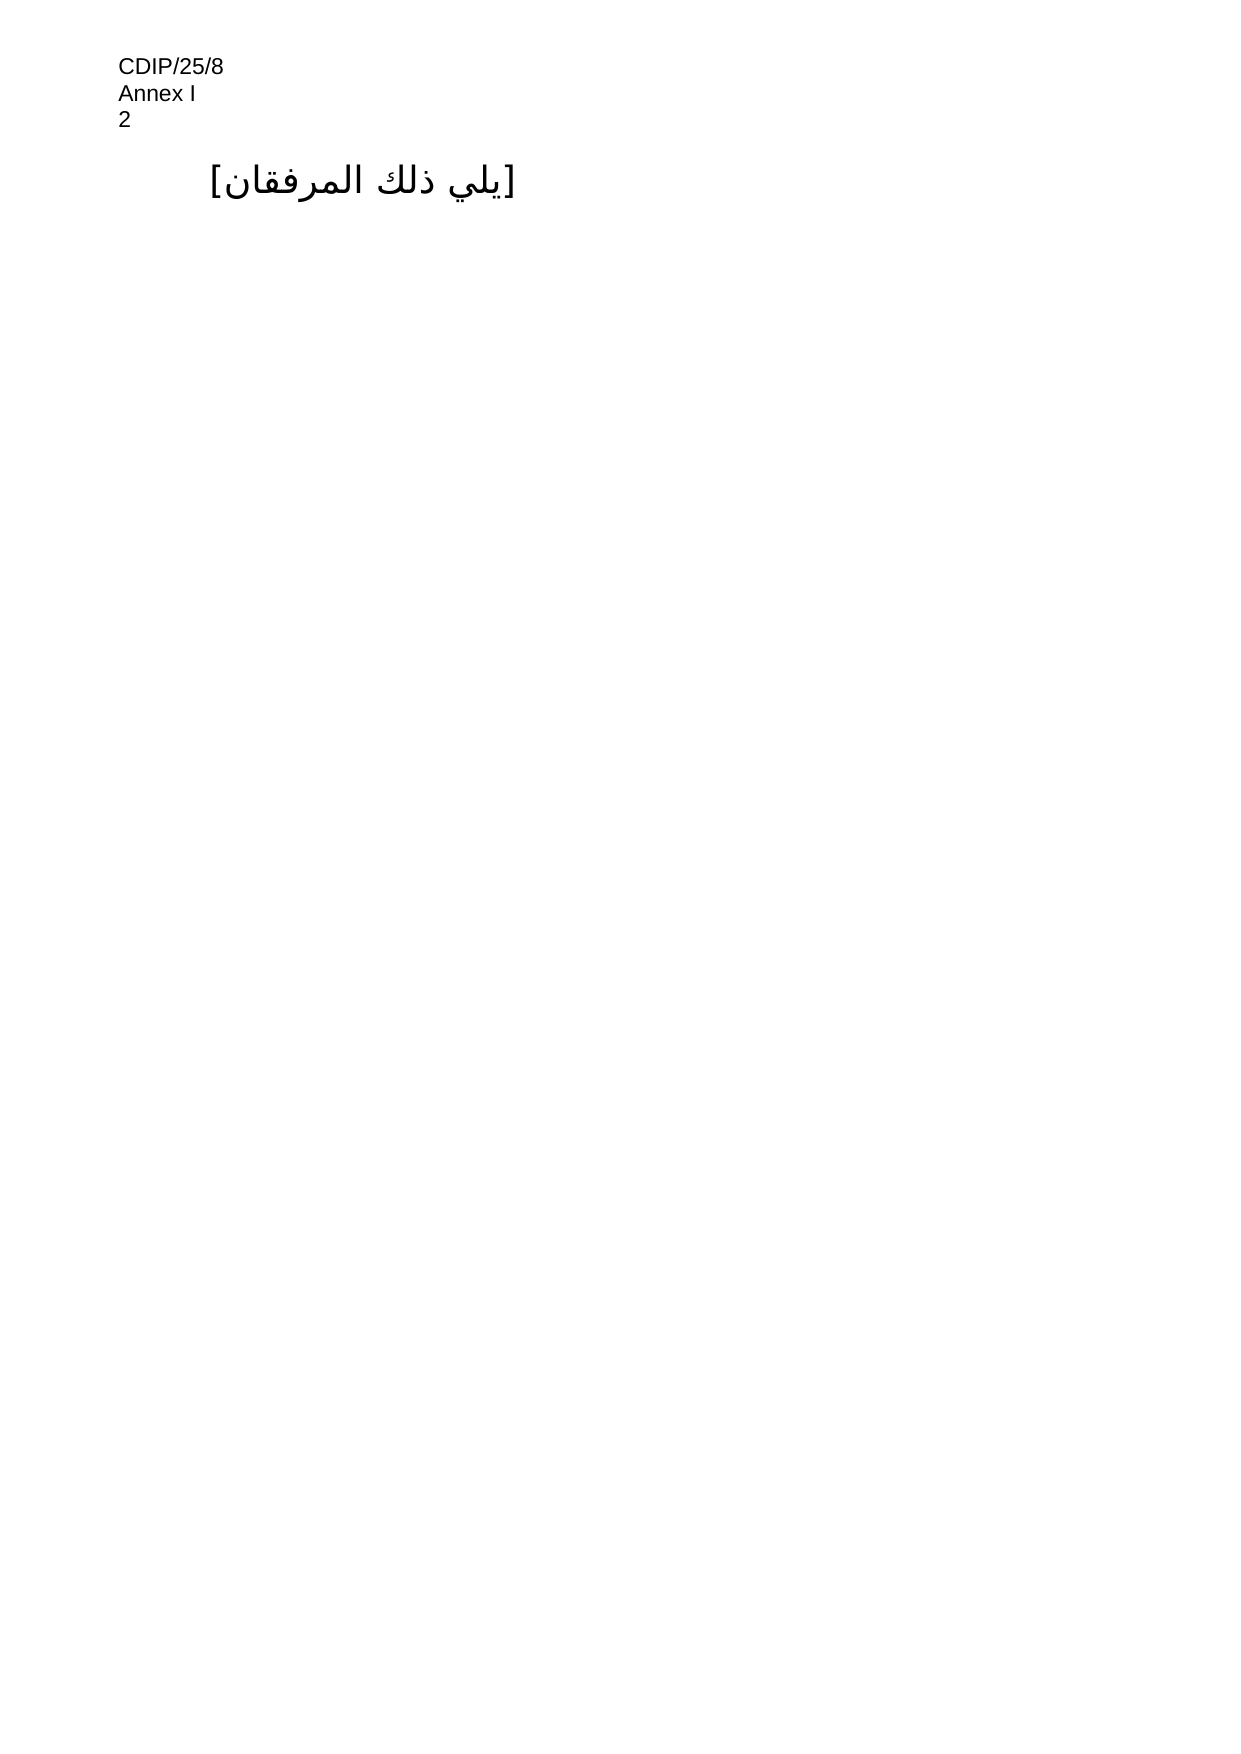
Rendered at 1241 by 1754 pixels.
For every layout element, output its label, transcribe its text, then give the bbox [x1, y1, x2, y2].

text [يلي ذلك المرفقان] [118, 158, 516, 202]
